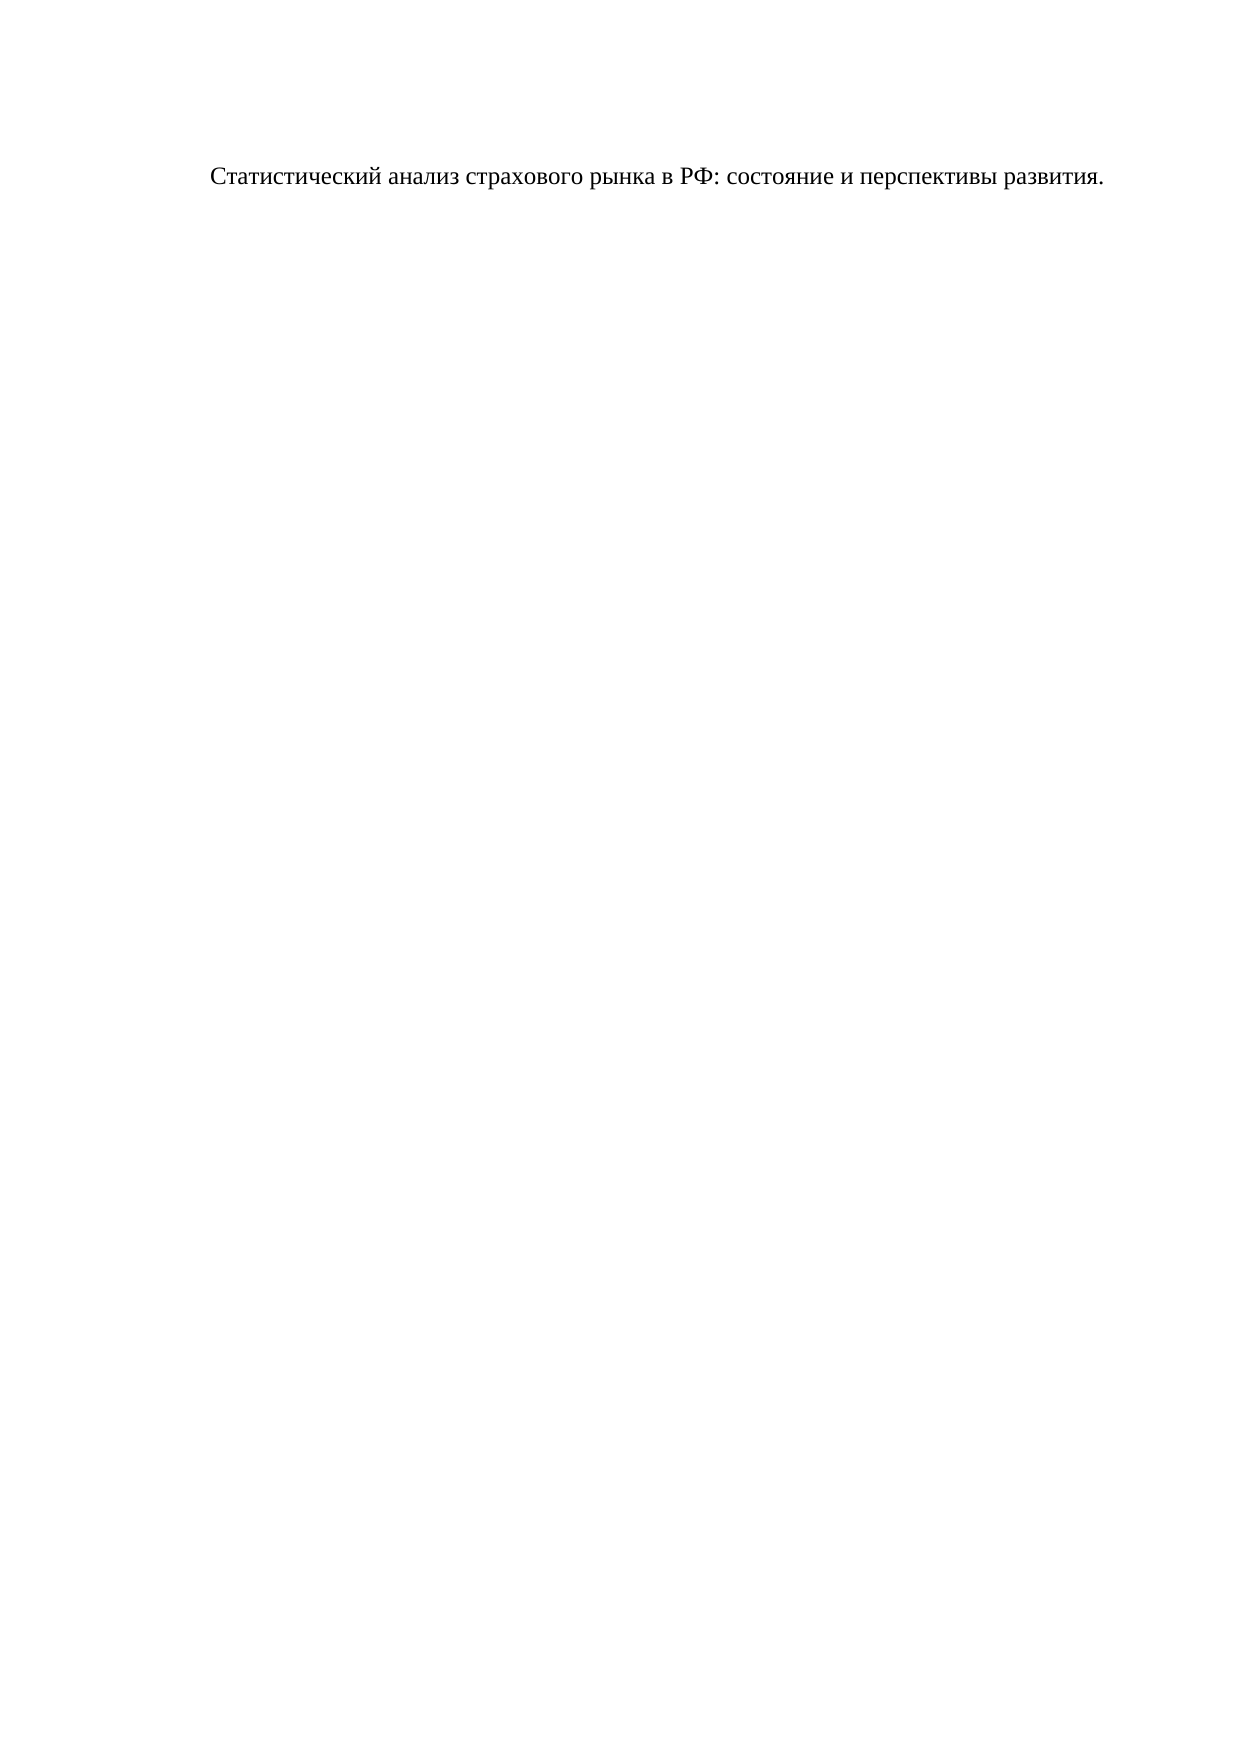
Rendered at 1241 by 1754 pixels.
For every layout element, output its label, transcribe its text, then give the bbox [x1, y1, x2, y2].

text Статистический анализ страхового рынка в РФ: состояние и перспективы развития. [162, 161, 1152, 190]
